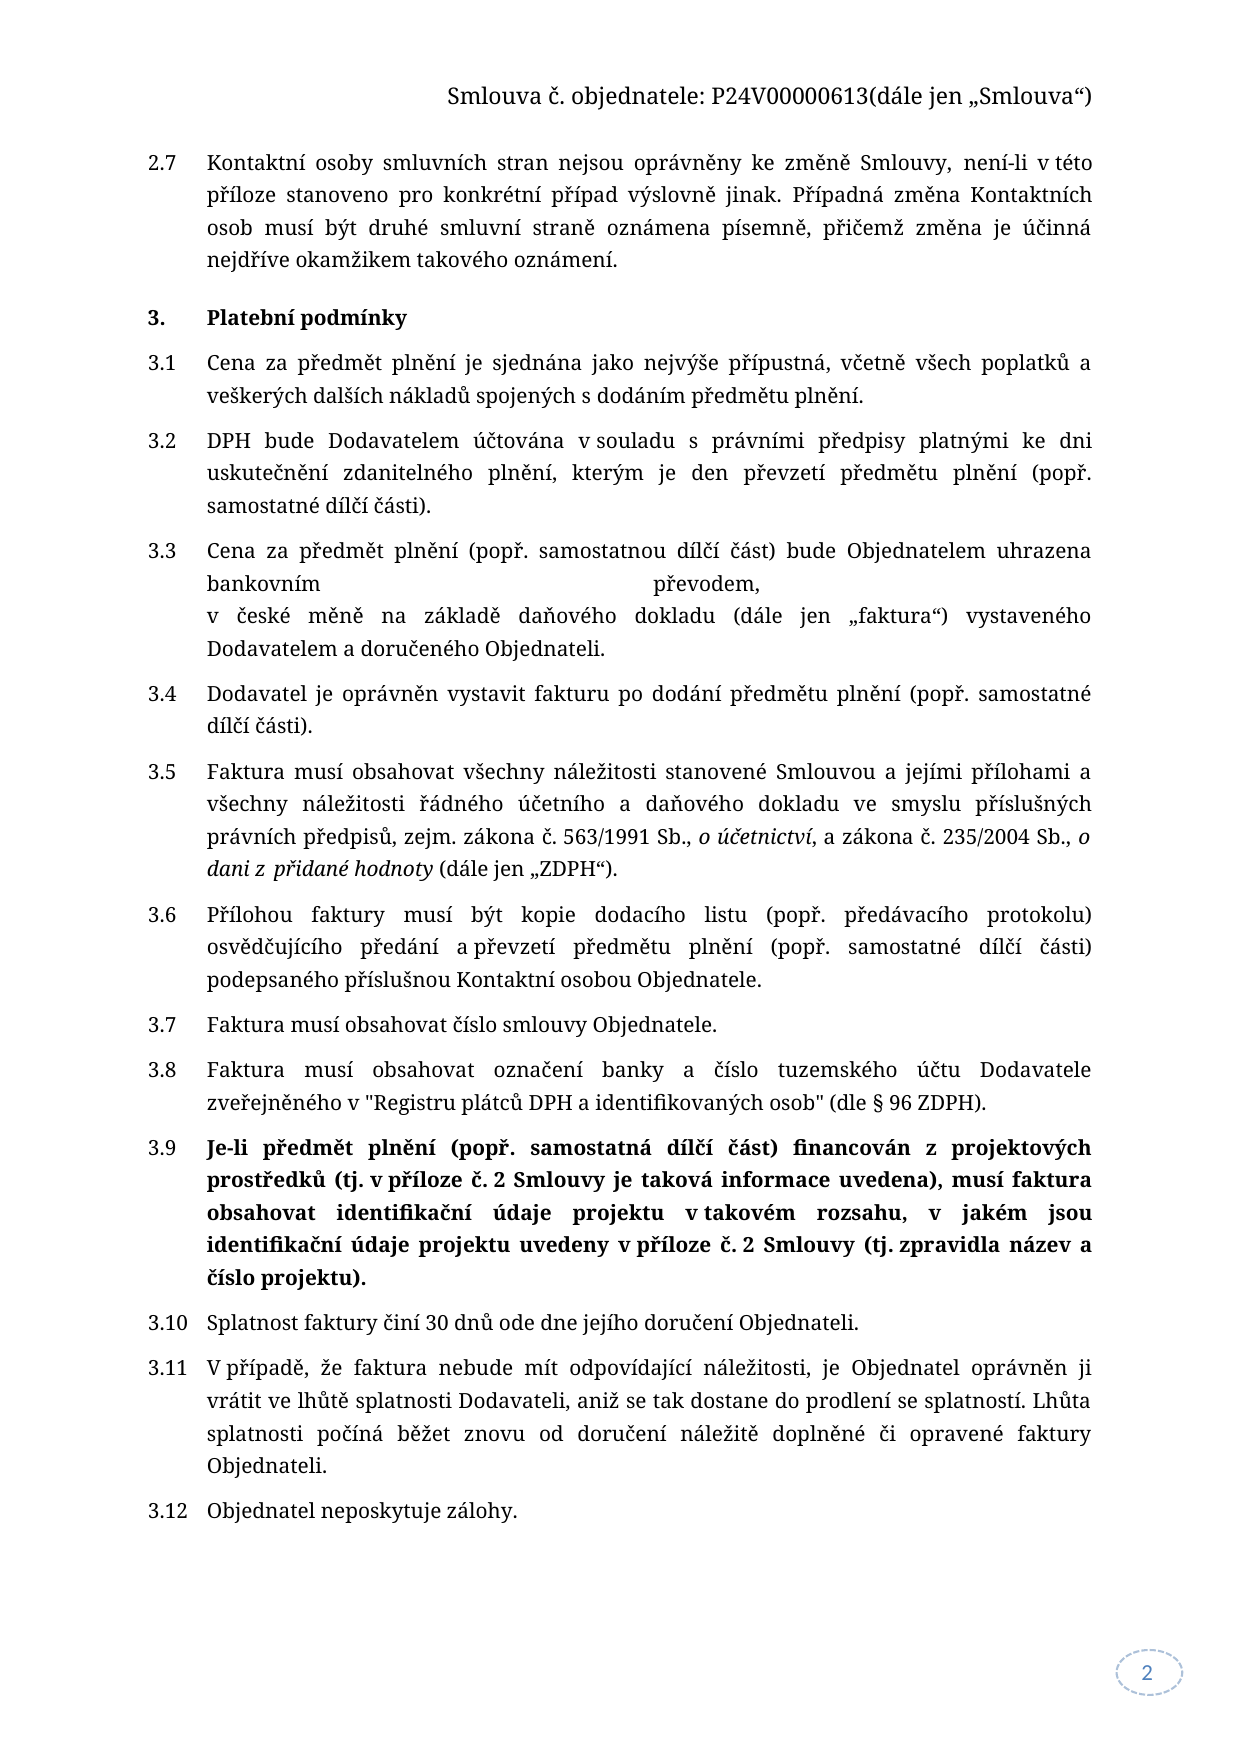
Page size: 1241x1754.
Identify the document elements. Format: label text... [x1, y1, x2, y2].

list Kontaktní osoby smluvních stran nejsou oprávněny ke změně Smlouvy, není-li v této příloze stanoveno pro konkrétní případ výslovně jinak. Případná změna Kontaktních osob musí být druhé smluvní straně oznámena písemně, přičemž změna je účinná nejdříve okamžikem takového oznámení. [148, 148, 1093, 274]
list V případě, že faktura nebude mít odpovídající náležitosti, je Objednatel oprávněn ji vrátit ve lhůtě splatnosti Dodavateli, aniž se tak dostane do prodlení se splatností. Lhůta splatnosti počíná běžet znovu od doručení náležitě doplněné či opravené faktury Objednateli. [148, 1353, 1093, 1480]
list Cena za předmět plnění (popř. samostatnou dílčí část) bude Objednatelem uhrazena bankovním převodem, v české měně na základě daňového dokladu (dále jen „faktura“) vystaveného Dodavatelem a doručeného Objednateli. [148, 536, 1093, 662]
list Splatnost faktury činí 30 dnů ode dne jejího doručení Objednateli. [148, 1308, 1093, 1337]
list Faktura musí obsahovat všechny náležitosti stanovené Smlouvou a jejími přílohami a všechny náležitosti řádného účetního a daňového dokladu ve smyslu příslušných právních předpisů, zejm. zákona č. 563/1991 Sb., o účetnictví, a zákona č. 235/2004 Sb., o dani z přidané hodnoty (dále jen „ZDPH“). [148, 757, 1093, 883]
list Cena za předmět plnění je sjednána jako nejvýše přípustná, včetně všech poplatků a veškerých dalších nákladů spojených s dodáním předmětu plnění. [148, 348, 1093, 409]
list Přílohou faktury musí být kopie dodacího listu (popř. předávacího protokolu) osvědčujícího předání a převzetí předmětu plnění (popř. samostatné dílčí části) podepsaného příslušnou Kontaktní osobou Objednatele. [148, 900, 1093, 993]
list Faktura musí obsahovat označení banky a číslo tuzemského účtu Dodavatele zveřejněného v "Registru plátců DPH a identifikovaných osob" (dle § 96 ZDPH). [148, 1055, 1093, 1116]
list Je-li předmět plnění (popř. samostatná dílčí část) financován z projektových prostředků (tj. v příloze č. 2 Smlouvy je taková informace uvedena), musí faktura obsahovat identifikační údaje projektu v takovém rozsahu, v jakém jsou identifikační údaje projektu uvedeny v příloze č. 2 Smlouvy (tj. zpravidla název a číslo projektu). [148, 1133, 1093, 1292]
list Objednatel neposkytuje zálohy. [148, 1496, 1093, 1525]
list Platební podmínky [148, 303, 1093, 331]
list Faktura musí obsahovat číslo smlouvy Objednatele. [148, 1010, 1093, 1038]
list DPH bude Dodavatelem účtována v souladu s právními předpisy platnými ke dni uskutečnění zdanitelného plnění, kterým je den převzetí předmětu plnění (popř. samostatné dílčí části). [148, 426, 1093, 519]
list Dodavatel je oprávněn vystavit fakturu po dodání předmětu plnění (popř. samostatné dílčí části). [148, 679, 1093, 740]
